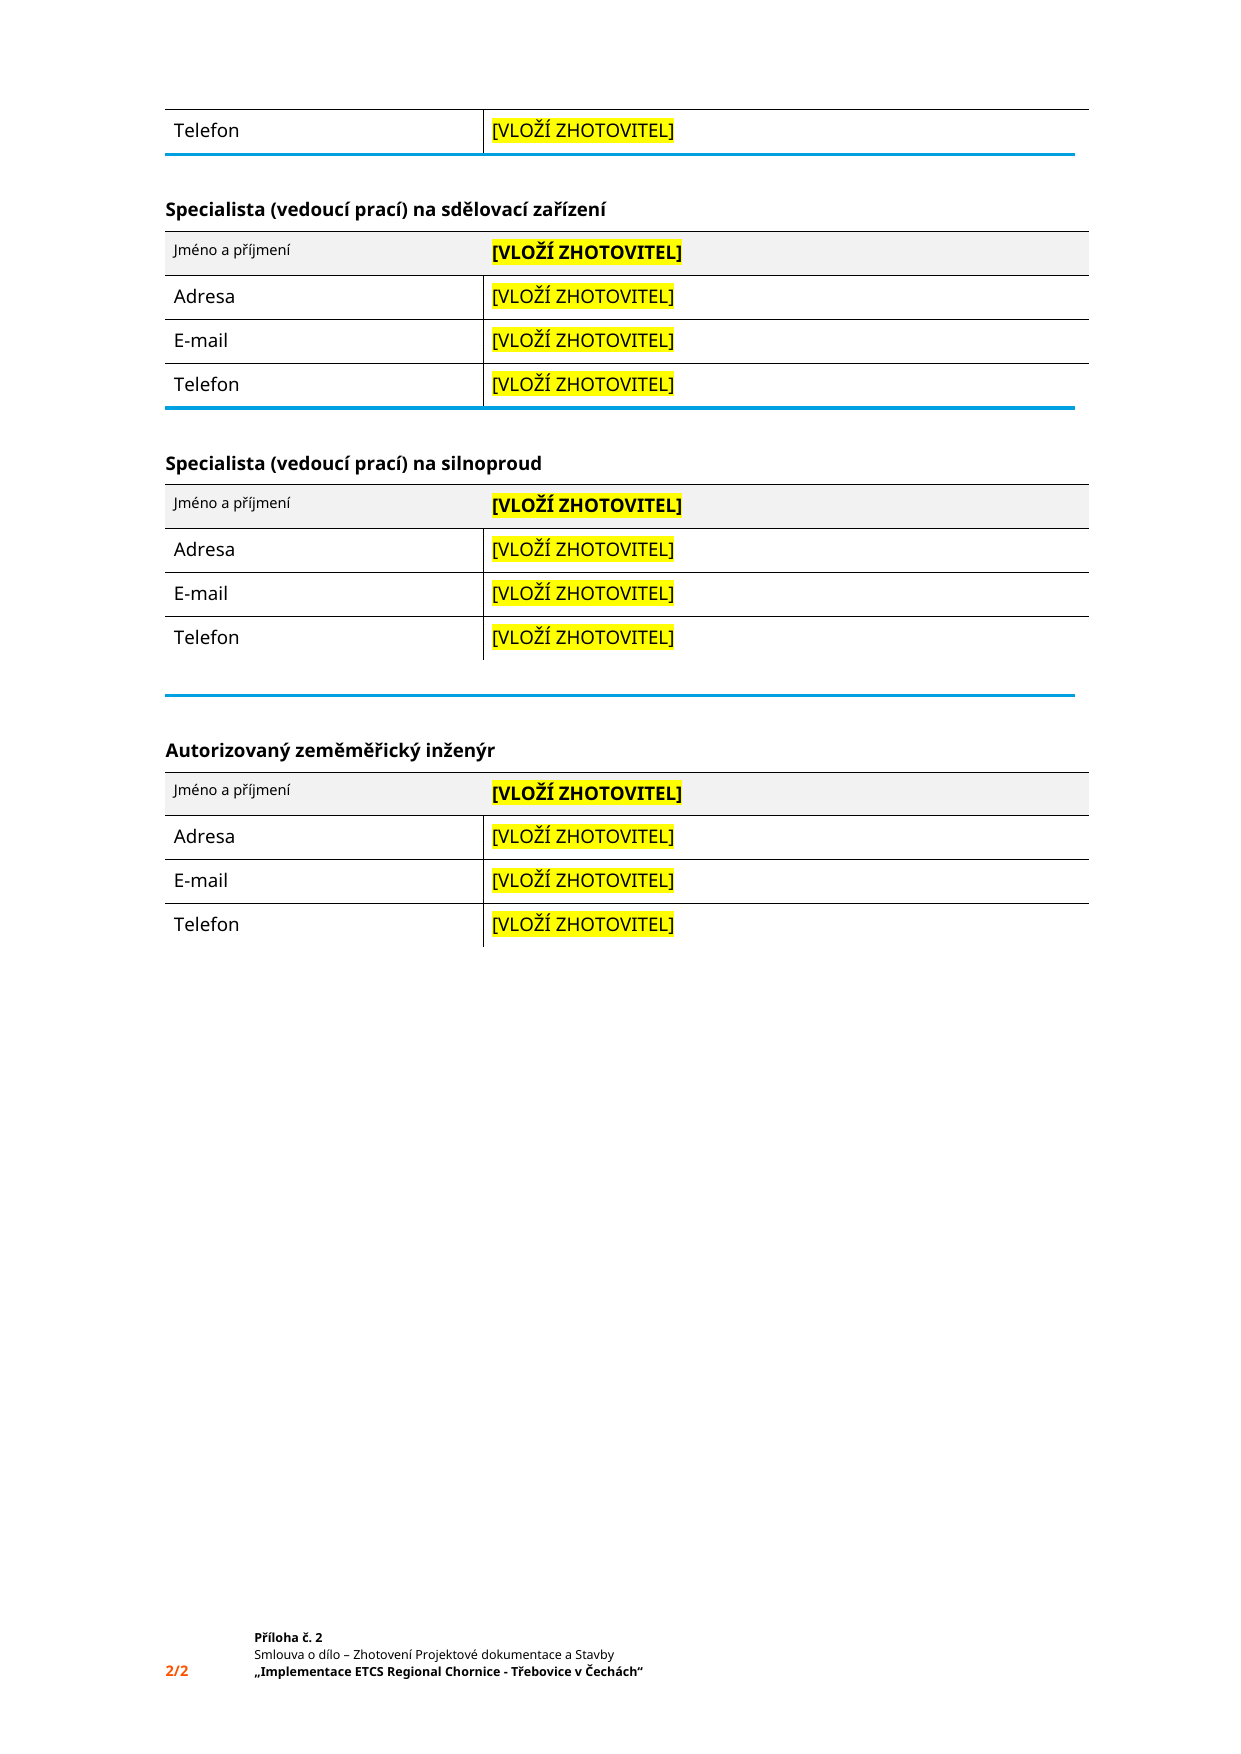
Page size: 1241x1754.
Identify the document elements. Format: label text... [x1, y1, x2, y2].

text Autorizovaný zeměměřický inženýr [165, 728, 1075, 763]
table_cell Telefon [165, 904, 483, 947]
table_cell E-mail [165, 320, 483, 363]
table_cell Adresa [165, 529, 483, 572]
text Specialista (vedoucí prací) na silnoproud [165, 441, 1075, 476]
table_cell Telefon [165, 364, 483, 406]
table_header [VLOŽÍ ZHOTOVITEL] [484, 232, 1089, 275]
table_cell Adresa [165, 816, 483, 859]
table_cell Telefon [165, 617, 483, 660]
text Specialista (vedoucí prací) na sdělovací zařízení [165, 187, 1075, 222]
table_cell [VLOŽÍ ZHOTOVITEL] [484, 573, 1089, 616]
table_header [VLOŽÍ ZHOTOVITEL] [484, 773, 1089, 815]
table_header [VLOŽÍ ZHOTOVITEL] [484, 485, 1089, 528]
table_cell E-mail [165, 573, 483, 616]
table_cell [VLOŽÍ ZHOTOVITEL] [484, 904, 1089, 947]
table_cell E-mail [165, 860, 483, 903]
table_cell [VLOŽÍ ZHOTOVITEL] [484, 364, 1089, 406]
table_cell [VLOŽÍ ZHOTOVITEL] [484, 816, 1089, 859]
table_header Jméno a příjmení [165, 485, 484, 528]
table_cell [VLOŽÍ ZHOTOVITEL] [484, 110, 1089, 153]
table_cell [VLOŽÍ ZHOTOVITEL] [484, 320, 1089, 363]
table_cell [VLOŽÍ ZHOTOVITEL] [484, 617, 1089, 660]
table_header Jméno a příjmení [165, 773, 484, 815]
table_cell Telefon [165, 110, 483, 153]
table_cell [VLOŽÍ ZHOTOVITEL] [484, 276, 1089, 319]
table_cell Adresa [165, 276, 483, 319]
table_cell [VLOŽÍ ZHOTOVITEL] [484, 529, 1089, 572]
table_header Jméno a příjmení [165, 232, 484, 275]
table_cell [VLOŽÍ ZHOTOVITEL] [484, 860, 1089, 903]
